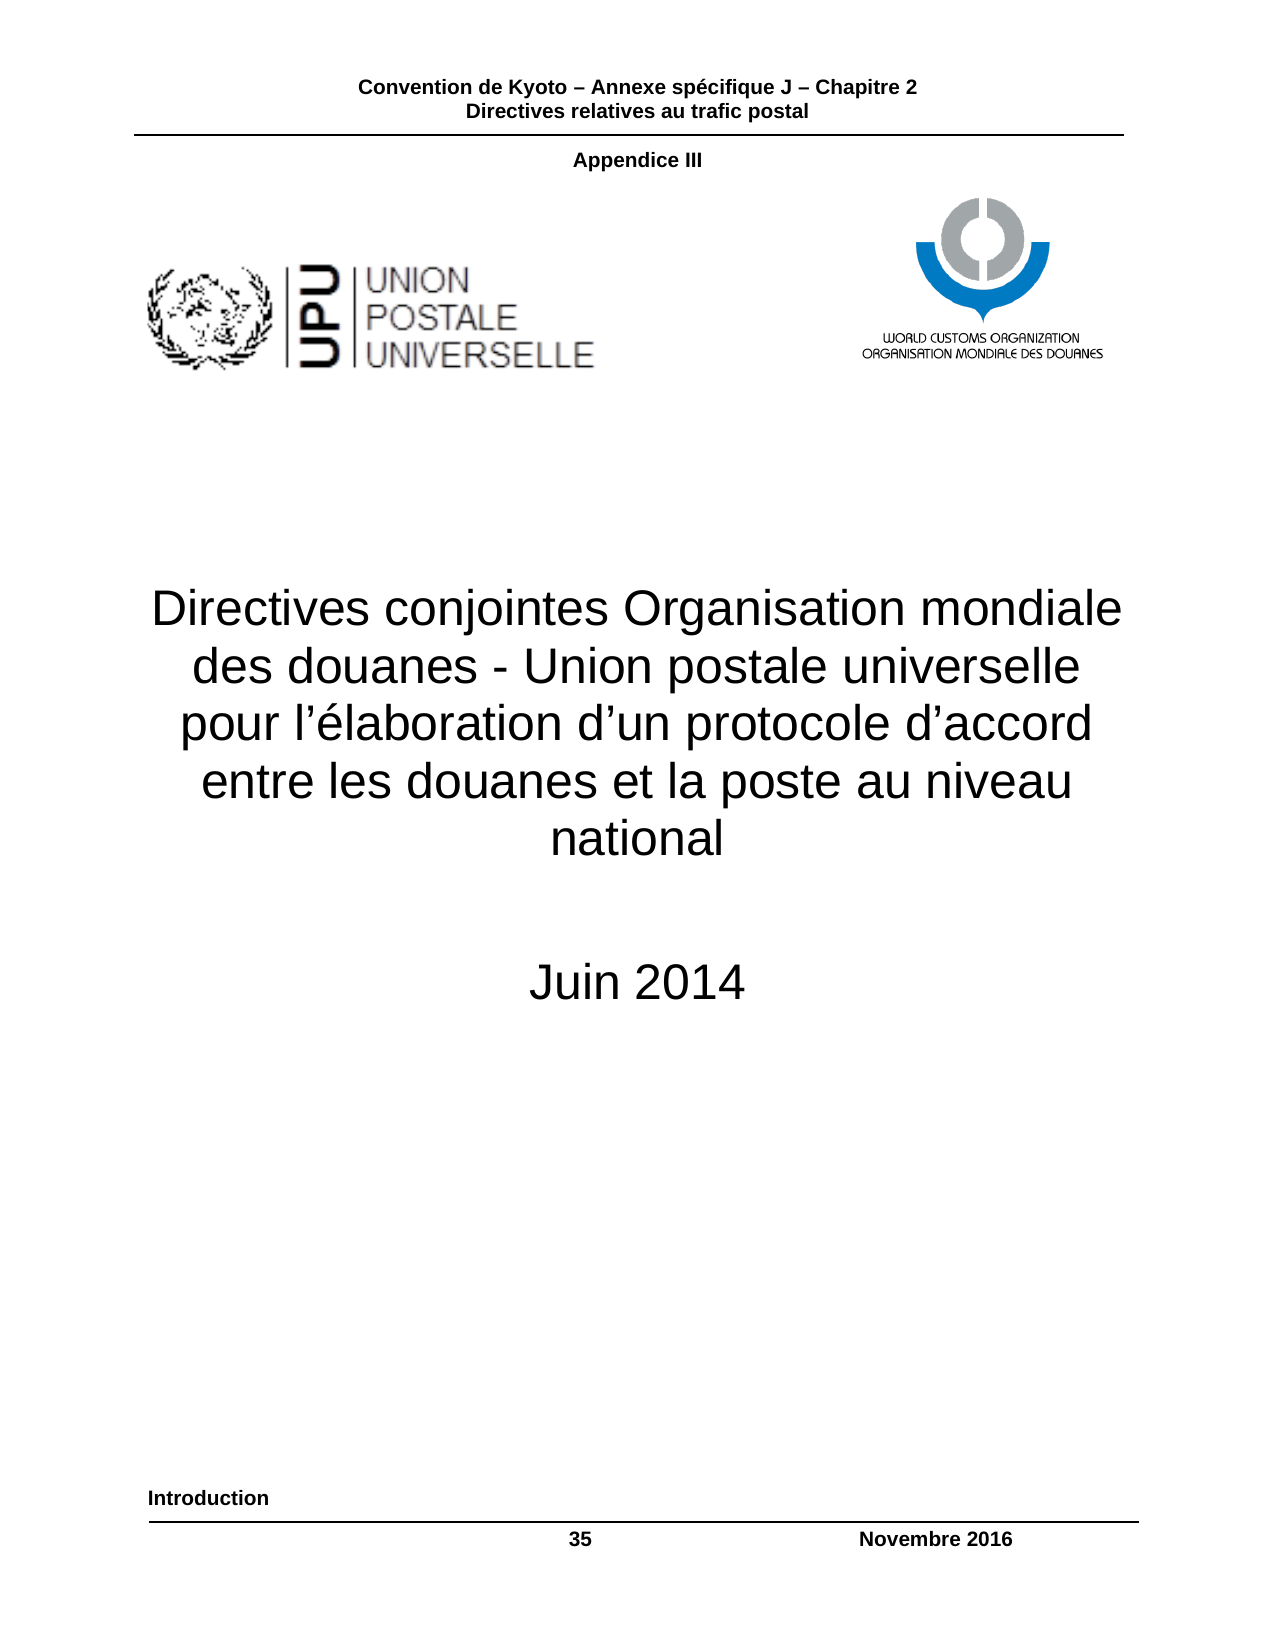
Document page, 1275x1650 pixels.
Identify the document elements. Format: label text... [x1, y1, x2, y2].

picture [850, 171, 1115, 380]
text Juin 2014 [148, 952, 1127, 1010]
picture [147, 264, 601, 380]
text Appendice III [148, 147, 1127, 172]
text Introduction [148, 1486, 1127, 1510]
text Directives conjointes Organisation mondiale des douanes - Union postale universelle pour l’élaboration d’un protocole d’accord entre les douanes et la poste au niveau national [148, 578, 1127, 866]
